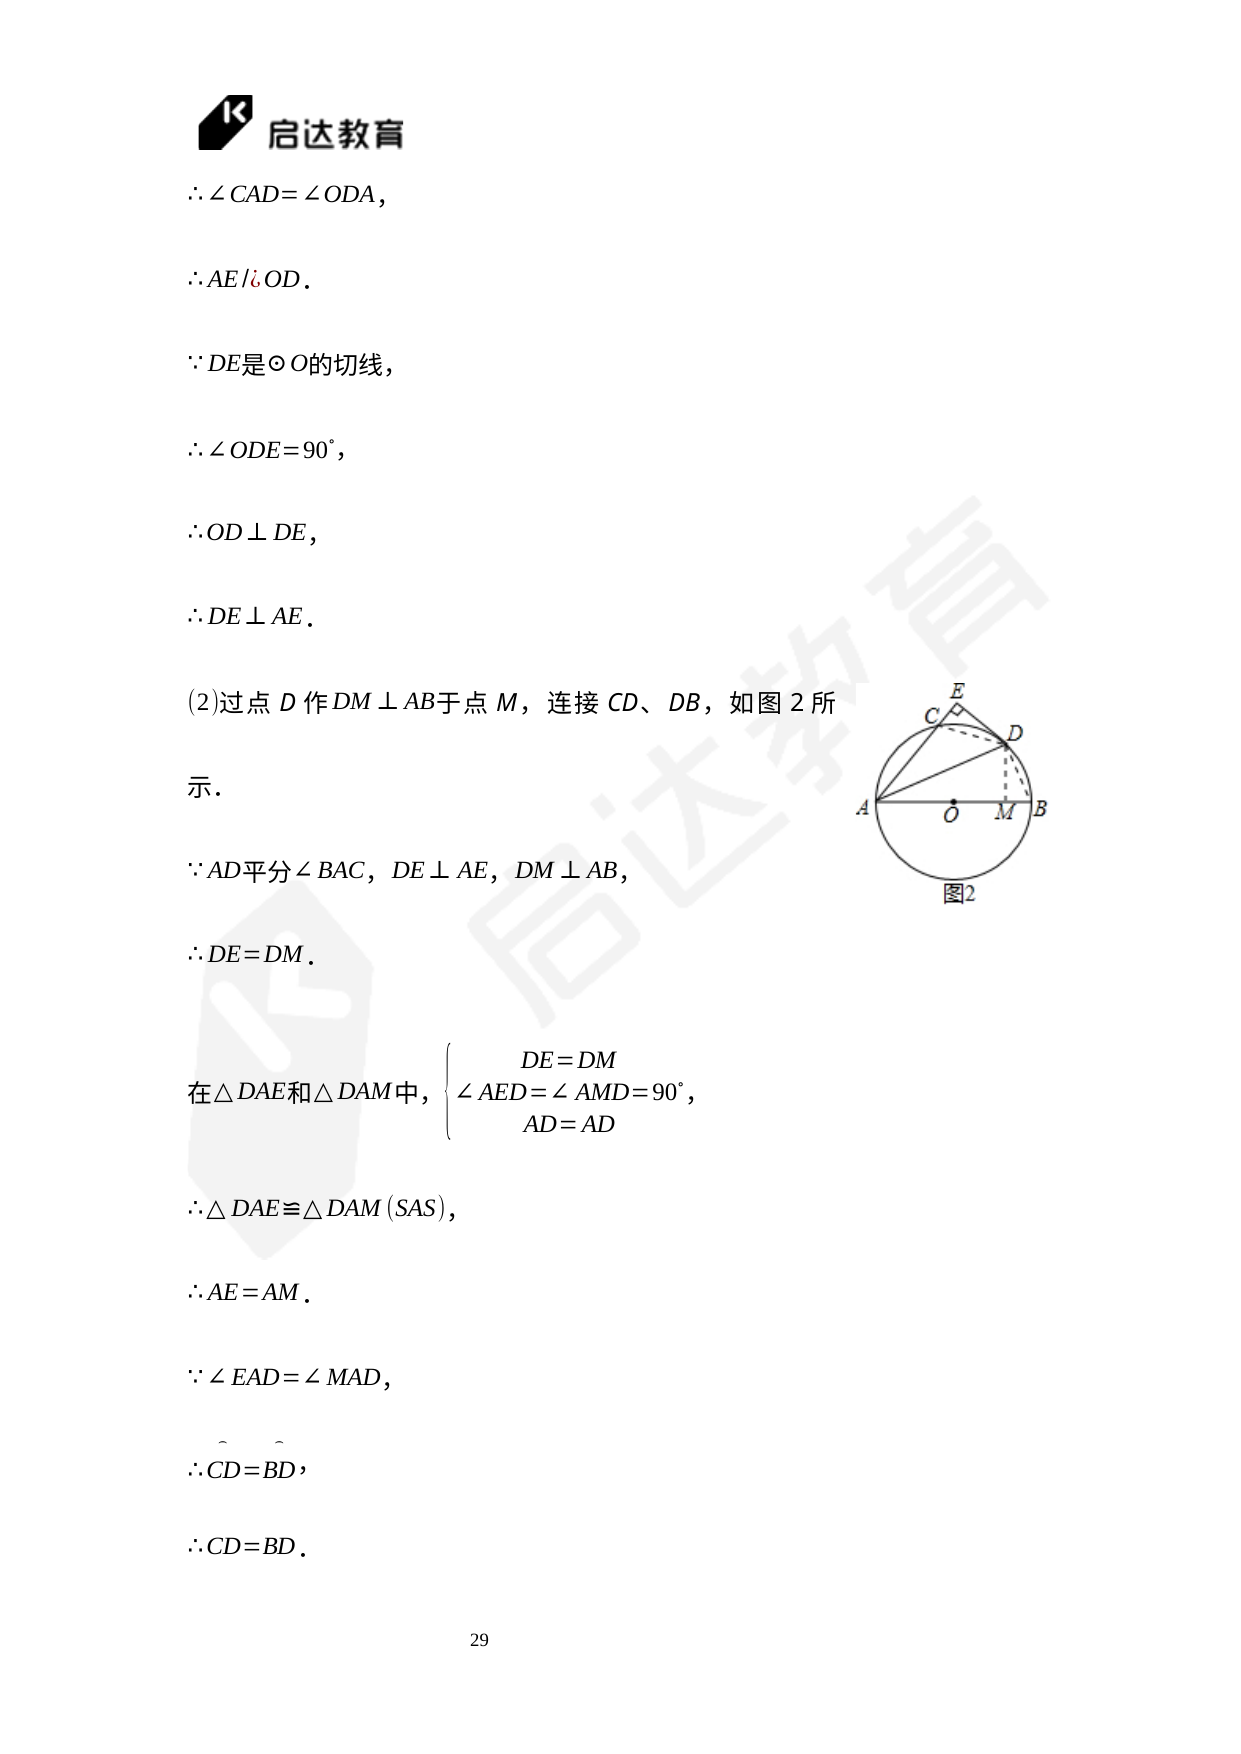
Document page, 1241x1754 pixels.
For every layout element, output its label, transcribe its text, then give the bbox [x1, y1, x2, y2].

text 【答案】证明：连接OD，如图1所示． ，AD平分， ，， ， ． 是的切线， ， ， ． 过点D作于点M，连接CD、DB，如图2所示． 平分，，， ． 在和中，， ≌， ． ， ， ． 在和中，， ≌， ， ． [187, 162, 1053, 1579]
picture [855, 683, 1053, 909]
picture [198, 95, 404, 150]
